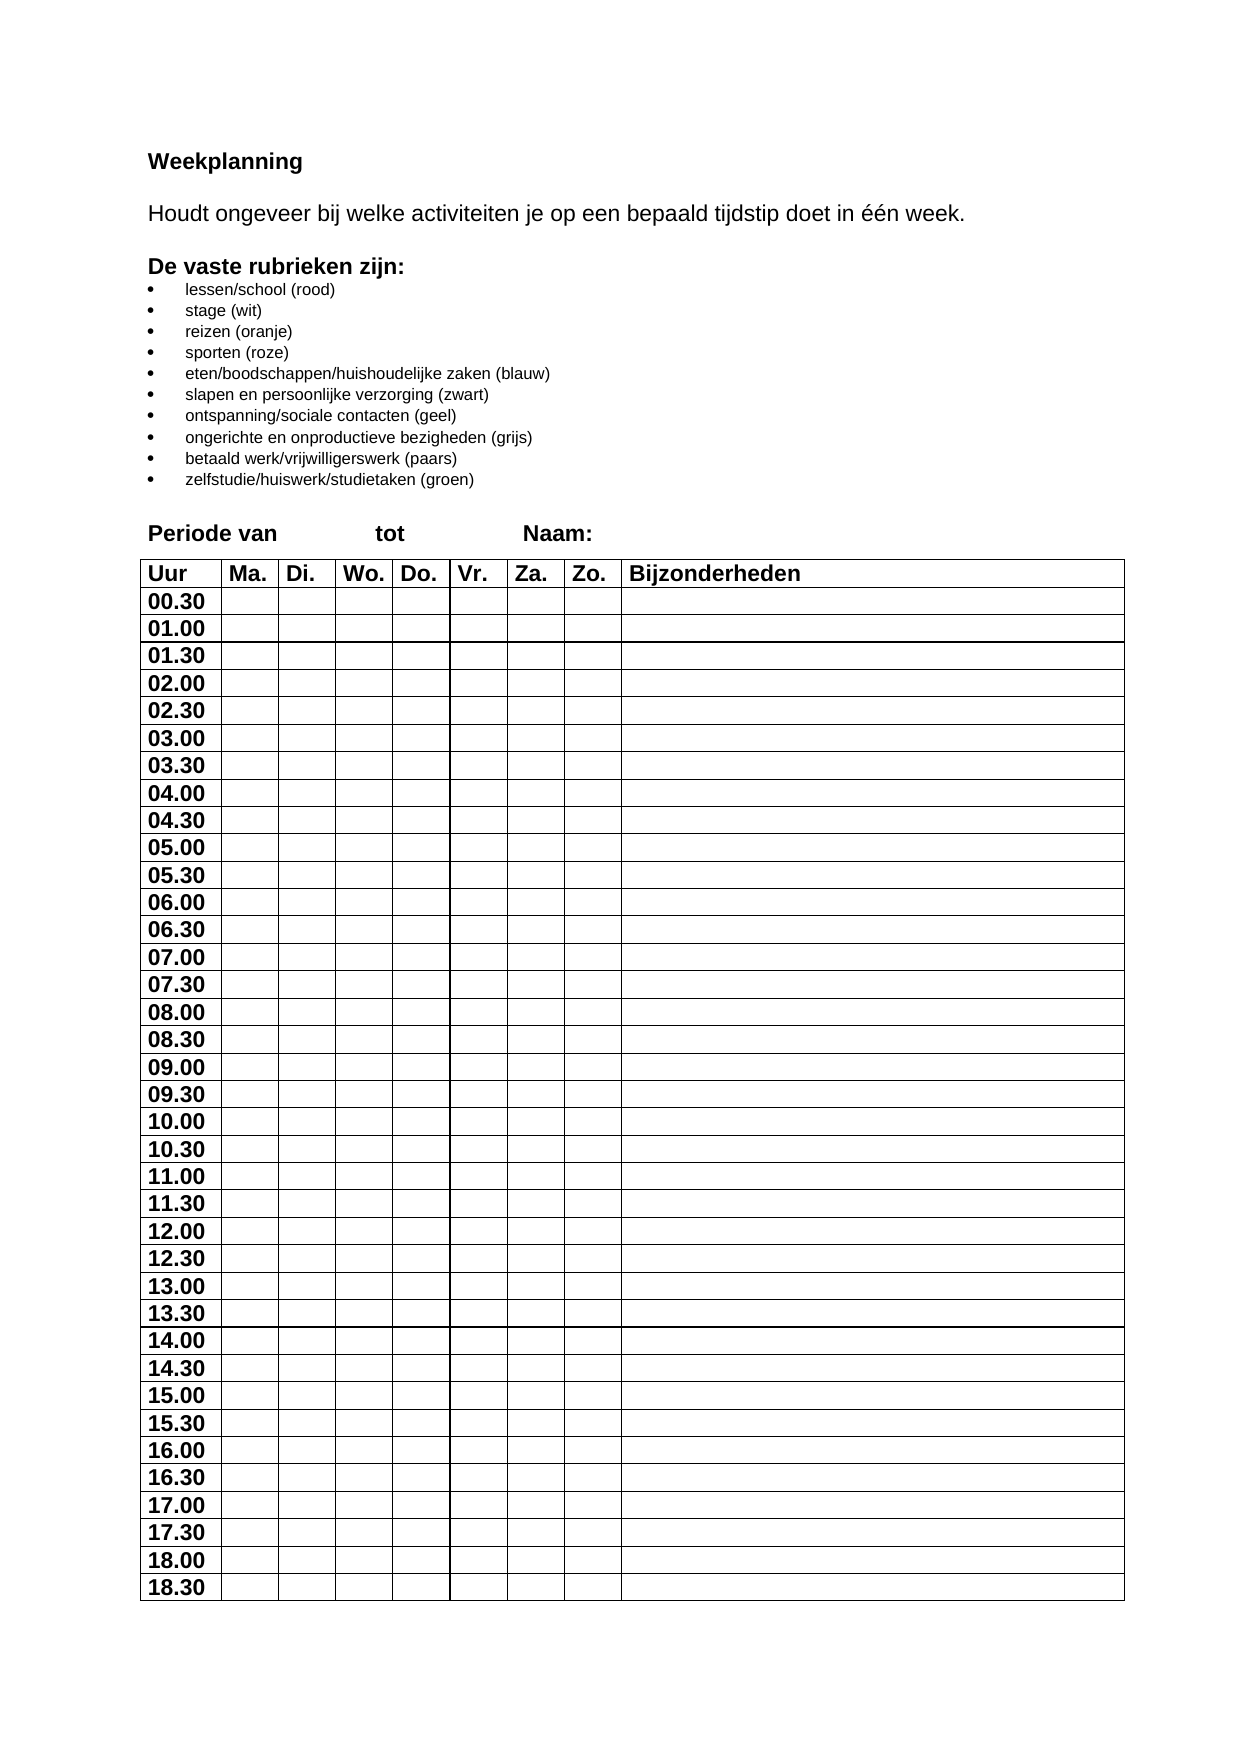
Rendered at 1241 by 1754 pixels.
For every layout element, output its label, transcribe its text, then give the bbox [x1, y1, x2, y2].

table_cell [336, 588, 392, 614]
table_header Zo. [565, 560, 621, 587]
table_cell [279, 1054, 335, 1080]
text Periode van tot Naam: [148, 520, 1093, 546]
table_cell [279, 1218, 335, 1244]
table_cell [222, 725, 278, 751]
table_cell [565, 1410, 621, 1436]
table_cell [222, 807, 278, 833]
table_cell [393, 999, 449, 1025]
table_cell [222, 1547, 278, 1573]
table_cell [222, 643, 278, 669]
table_cell [565, 780, 621, 806]
table_cell [622, 1547, 1124, 1573]
table_cell [393, 1136, 449, 1162]
list lessen/school (rood) [148, 279, 1093, 299]
table_cell [222, 1410, 278, 1436]
table_cell [279, 588, 335, 614]
table_cell [222, 916, 278, 943]
table_cell 10.30 [141, 1136, 221, 1162]
table_cell [565, 1574, 621, 1600]
table_cell [451, 1300, 507, 1326]
table_cell [565, 1190, 621, 1217]
table_cell 09.30 [141, 1081, 221, 1107]
table_cell [508, 643, 564, 669]
table_cell [279, 916, 335, 943]
table_cell [393, 1108, 449, 1134]
table_cell [336, 1519, 392, 1546]
table_cell [508, 999, 564, 1025]
table_cell 12.30 [141, 1245, 221, 1272]
table_cell [451, 834, 507, 861]
table_cell [565, 1547, 621, 1573]
table_cell [451, 999, 507, 1025]
table_cell [393, 588, 449, 614]
table_cell [451, 1547, 507, 1573]
table_cell [336, 615, 392, 641]
table_cell [451, 1108, 507, 1134]
table_cell [279, 1437, 335, 1463]
table_cell [565, 1464, 621, 1491]
table_cell [336, 1300, 392, 1326]
table_cell [336, 944, 392, 970]
table_cell 02.00 [141, 670, 221, 696]
table_cell [451, 1574, 507, 1600]
table_cell [393, 1355, 449, 1381]
table_cell [393, 1081, 449, 1107]
table_cell 17.00 [141, 1492, 221, 1518]
table_header Uur [141, 560, 221, 587]
table_cell [508, 1492, 564, 1518]
table_cell [336, 807, 392, 833]
table_cell [393, 1437, 449, 1463]
text De vaste rubrieken zijn: [148, 253, 1093, 279]
table_cell [279, 1300, 335, 1326]
table_cell [279, 1547, 335, 1573]
table_cell [279, 643, 335, 669]
table_cell [222, 1136, 278, 1162]
table_cell [279, 697, 335, 724]
table_cell 04.00 [141, 780, 221, 806]
table_cell [565, 1437, 621, 1463]
table_cell [222, 1081, 278, 1107]
table_cell 01.30 [141, 643, 221, 669]
table_cell [565, 1054, 621, 1080]
table_cell [279, 780, 335, 806]
table_cell [393, 944, 449, 970]
table_cell [622, 1026, 1124, 1052]
table_cell [336, 1574, 392, 1600]
table_cell [279, 999, 335, 1025]
table_cell [565, 588, 621, 614]
table_cell [336, 999, 392, 1025]
table_cell [451, 697, 507, 724]
table_cell [565, 999, 621, 1025]
table_cell 01.00 [141, 615, 221, 641]
table_cell [451, 670, 507, 696]
table_cell [622, 1382, 1124, 1408]
table_cell [393, 1519, 449, 1546]
table_cell [451, 1163, 507, 1189]
table_cell [336, 643, 392, 669]
table_cell [336, 1190, 392, 1217]
list stage (wit) [148, 301, 1093, 320]
table_header Vr. [451, 560, 507, 587]
table_cell [565, 725, 621, 751]
table_cell [565, 1245, 621, 1272]
table_cell 17.30 [141, 1519, 221, 1546]
table_cell [565, 1081, 621, 1107]
table_header Ma. [222, 560, 278, 587]
table_cell [451, 1355, 507, 1381]
table_cell [222, 1382, 278, 1408]
table_cell [451, 1328, 507, 1354]
table_cell [508, 1054, 564, 1080]
table_cell [451, 1464, 507, 1491]
table_header Bijzonderheden [622, 560, 1124, 587]
table_cell [279, 1108, 335, 1134]
table_cell [336, 1245, 392, 1272]
table_cell [508, 1273, 564, 1299]
table_cell [508, 1519, 564, 1546]
table_cell [336, 916, 392, 943]
table_cell [222, 1054, 278, 1080]
table_header Za. [508, 560, 564, 587]
table_cell [393, 780, 449, 806]
table_cell [451, 752, 507, 778]
table_cell 13.30 [141, 1300, 221, 1326]
table_cell [508, 697, 564, 724]
table_cell [393, 1190, 449, 1217]
table_cell [222, 1300, 278, 1326]
table_cell [222, 1519, 278, 1546]
table_cell [222, 1026, 278, 1052]
table_cell [222, 1273, 278, 1299]
table_cell 08.00 [141, 999, 221, 1025]
table_cell [393, 1574, 449, 1600]
table_cell [336, 1218, 392, 1244]
table_cell [622, 1519, 1124, 1546]
table_cell [393, 807, 449, 833]
table_cell [565, 670, 621, 696]
table_cell [279, 807, 335, 833]
table_cell [508, 889, 564, 915]
table_cell [508, 780, 564, 806]
table_cell [508, 670, 564, 696]
table_cell [393, 1492, 449, 1518]
table_cell [279, 725, 335, 751]
table_cell [279, 834, 335, 861]
table_cell [622, 1574, 1124, 1600]
table_cell [336, 1108, 392, 1134]
table_cell [336, 1054, 392, 1080]
table_cell [508, 1355, 564, 1381]
table_cell 18.30 [141, 1574, 221, 1600]
table_cell 05.00 [141, 834, 221, 861]
table_cell [279, 1026, 335, 1052]
table_cell [622, 1492, 1124, 1518]
table_cell [393, 1218, 449, 1244]
table_cell [508, 1300, 564, 1326]
table_cell 00.30 [141, 588, 221, 614]
table_cell [279, 1273, 335, 1299]
table_cell 02.30 [141, 697, 221, 724]
table_cell [336, 752, 392, 778]
table_cell [336, 1328, 392, 1354]
table_cell [393, 1273, 449, 1299]
table_cell [222, 862, 278, 888]
table_cell [508, 1574, 564, 1600]
table_cell 15.30 [141, 1410, 221, 1436]
table_cell [622, 999, 1124, 1025]
table_cell 16.00 [141, 1437, 221, 1463]
table_cell [393, 1163, 449, 1189]
table_cell [565, 1163, 621, 1189]
table_cell [508, 1245, 564, 1272]
table_cell [222, 615, 278, 641]
table_cell [451, 862, 507, 888]
table_cell [508, 1547, 564, 1573]
text Houdt ongeveer bij welke activiteiten je op een bepaald tijdstip doet in één week. [148, 200, 1093, 227]
table_cell [451, 780, 507, 806]
table_cell [451, 1054, 507, 1080]
list reizen (oranje) [148, 322, 1093, 341]
table_cell [622, 1328, 1124, 1354]
table_cell [622, 1108, 1124, 1134]
table_cell [336, 971, 392, 998]
table_cell [279, 1464, 335, 1491]
table_cell [279, 615, 335, 641]
table_cell [622, 1464, 1124, 1491]
table_cell [279, 1136, 335, 1162]
table_cell [279, 944, 335, 970]
table_cell [622, 889, 1124, 915]
table_cell 14.30 [141, 1355, 221, 1381]
table_cell [279, 752, 335, 778]
table_cell 08.30 [141, 1026, 221, 1052]
table_cell [279, 1355, 335, 1381]
table_cell [508, 807, 564, 833]
table_cell [222, 1574, 278, 1600]
table_cell [222, 971, 278, 998]
list slapen en persoonlijke verzorging (zwart) [148, 385, 1093, 404]
table_cell [222, 999, 278, 1025]
table_cell [565, 643, 621, 669]
table_cell [279, 1328, 335, 1354]
table_cell [451, 1382, 507, 1408]
table_cell [451, 1190, 507, 1217]
table_cell [451, 1218, 507, 1244]
table_cell [508, 1218, 564, 1244]
table_header Di. [279, 560, 335, 587]
table_cell 07.00 [141, 944, 221, 970]
table_cell [336, 1382, 392, 1408]
table_cell [222, 889, 278, 915]
table_cell [279, 1492, 335, 1518]
table_cell [279, 862, 335, 888]
table_cell [451, 1410, 507, 1436]
table_cell [222, 780, 278, 806]
table_cell 06.30 [141, 916, 221, 943]
table_cell [622, 588, 1124, 614]
table_cell [451, 916, 507, 943]
table_cell 07.30 [141, 971, 221, 998]
table_cell [565, 752, 621, 778]
table_cell [222, 1218, 278, 1244]
table_cell [393, 889, 449, 915]
table_cell [393, 697, 449, 724]
table_cell [565, 1382, 621, 1408]
table_cell [393, 1300, 449, 1326]
table_cell 14.00 [141, 1328, 221, 1354]
table_cell [565, 1355, 621, 1381]
table_cell [336, 1492, 392, 1518]
table_cell [565, 1218, 621, 1244]
table_cell [451, 588, 507, 614]
table_cell [222, 670, 278, 696]
table_cell 09.00 [141, 1054, 221, 1080]
list ongerichte en onproductieve bezigheden (grijs) [148, 427, 1093, 447]
table_cell [393, 643, 449, 669]
table_cell [565, 1136, 621, 1162]
table_cell [393, 916, 449, 943]
table_cell [393, 1547, 449, 1573]
table_cell [451, 1273, 507, 1299]
table_cell [508, 971, 564, 998]
table_cell [336, 1026, 392, 1052]
table_cell [451, 944, 507, 970]
list zelfstudie/huiswerk/studietaken (groen) [148, 470, 1093, 489]
table_cell 13.00 [141, 1273, 221, 1299]
list ontspanning/sociale contacten (geel) [148, 406, 1093, 426]
table_cell [222, 752, 278, 778]
table_cell [222, 1245, 278, 1272]
list betaald werk/vrijwilligerswerk (paars) [148, 448, 1093, 468]
table_cell [336, 670, 392, 696]
table_cell [508, 725, 564, 751]
table_cell [622, 862, 1124, 888]
table_cell [622, 971, 1124, 998]
table_cell [451, 807, 507, 833]
table_cell [393, 1245, 449, 1272]
table_cell 03.00 [141, 725, 221, 751]
table_cell [279, 1081, 335, 1107]
table_cell [336, 1464, 392, 1491]
table_cell [336, 1437, 392, 1463]
table_cell [508, 752, 564, 778]
table_cell [336, 889, 392, 915]
table_cell [622, 1218, 1124, 1244]
table_cell [508, 944, 564, 970]
table_cell [222, 1108, 278, 1134]
table_header Wo. [336, 560, 392, 587]
table_cell 18.00 [141, 1547, 221, 1573]
table_cell [222, 1355, 278, 1381]
table_cell [565, 971, 621, 998]
table_cell [451, 889, 507, 915]
table_cell [279, 1245, 335, 1272]
table_cell [393, 1026, 449, 1052]
table_cell [279, 1410, 335, 1436]
table_cell [565, 807, 621, 833]
table_cell [565, 916, 621, 943]
table_cell [622, 780, 1124, 806]
table_cell [565, 615, 621, 641]
table_cell [508, 1108, 564, 1134]
table_cell [451, 1519, 507, 1546]
table_cell [222, 1163, 278, 1189]
table_cell [336, 697, 392, 724]
table_cell [336, 862, 392, 888]
table_cell [622, 697, 1124, 724]
table_cell [508, 1190, 564, 1217]
table_cell [508, 1163, 564, 1189]
table_cell [393, 1054, 449, 1080]
table_cell [336, 1547, 392, 1573]
table_cell [508, 1437, 564, 1463]
table_cell [565, 697, 621, 724]
table_cell [336, 1081, 392, 1107]
table_cell [565, 862, 621, 888]
table_cell [622, 725, 1124, 751]
table_cell [451, 1081, 507, 1107]
table_cell [622, 916, 1124, 943]
table_cell [622, 944, 1124, 970]
table_cell [393, 725, 449, 751]
table_cell 10.00 [141, 1108, 221, 1134]
table_cell 15.00 [141, 1382, 221, 1408]
table_cell [393, 971, 449, 998]
table_cell [622, 807, 1124, 833]
list eten/boodschappen/huishoudelijke zaken (blauw) [148, 364, 1093, 383]
text Weekplanning [148, 148, 1093, 174]
table_cell [622, 1136, 1124, 1162]
table_cell [508, 1410, 564, 1436]
table_cell [222, 588, 278, 614]
table_cell [393, 752, 449, 778]
table_cell [393, 862, 449, 888]
table_cell [393, 615, 449, 641]
table_cell [279, 670, 335, 696]
table_cell [451, 1245, 507, 1272]
table_cell [508, 588, 564, 614]
table_cell 05.30 [141, 862, 221, 888]
table_cell [622, 1355, 1124, 1381]
table_cell [565, 944, 621, 970]
table_cell [451, 1026, 507, 1052]
table_cell [336, 1410, 392, 1436]
table_cell [565, 1108, 621, 1134]
table_cell [222, 944, 278, 970]
table_cell [508, 1382, 564, 1408]
table_cell [279, 889, 335, 915]
table_cell [622, 1437, 1124, 1463]
table_cell [565, 1519, 621, 1546]
table_cell [622, 1081, 1124, 1107]
table_cell [451, 971, 507, 998]
table_cell 06.00 [141, 889, 221, 915]
table_cell [279, 1382, 335, 1408]
table_cell [565, 1328, 621, 1354]
table_cell [222, 1328, 278, 1354]
table_cell [508, 862, 564, 888]
table_cell [222, 1464, 278, 1491]
table_cell [451, 615, 507, 641]
table_cell [565, 889, 621, 915]
table_cell [279, 1574, 335, 1600]
table_cell [565, 1492, 621, 1518]
table_cell [393, 1382, 449, 1408]
table_cell [279, 1163, 335, 1189]
table_cell [565, 834, 621, 861]
table_cell [451, 643, 507, 669]
table_cell [622, 1300, 1124, 1326]
table_cell [622, 834, 1124, 861]
table_cell 11.00 [141, 1163, 221, 1189]
table_cell [336, 780, 392, 806]
table_cell [222, 1437, 278, 1463]
table_cell [622, 1190, 1124, 1217]
table_cell [222, 1492, 278, 1518]
table_cell [508, 1026, 564, 1052]
table_cell [393, 1410, 449, 1436]
table_cell [508, 834, 564, 861]
table_cell [508, 615, 564, 641]
table_cell [508, 1328, 564, 1354]
table_cell [565, 1300, 621, 1326]
table_cell [508, 1464, 564, 1491]
table_cell [622, 670, 1124, 696]
table_cell [565, 1026, 621, 1052]
table_cell [508, 1081, 564, 1107]
table_cell [279, 971, 335, 998]
table_cell [451, 1437, 507, 1463]
table_cell [622, 1054, 1124, 1080]
table_cell 11.30 [141, 1190, 221, 1217]
table_cell [279, 1519, 335, 1546]
table_header Do. [393, 560, 449, 587]
table_cell [451, 1136, 507, 1162]
table_cell [336, 834, 392, 861]
table_cell [622, 752, 1124, 778]
table_cell [336, 1136, 392, 1162]
table_cell [451, 725, 507, 751]
table_cell [622, 1163, 1124, 1189]
table_cell [393, 670, 449, 696]
table_cell [622, 1273, 1124, 1299]
table_cell [622, 615, 1124, 641]
table_cell [336, 1163, 392, 1189]
table_cell [451, 1492, 507, 1518]
list sporten (roze) [148, 343, 1093, 362]
table_cell [336, 1273, 392, 1299]
table_cell 12.00 [141, 1218, 221, 1244]
table_cell [222, 1190, 278, 1217]
table_cell 16.30 [141, 1464, 221, 1491]
table_cell [393, 1464, 449, 1491]
table_cell 04.30 [141, 807, 221, 833]
table_cell [565, 1273, 621, 1299]
table_cell [622, 643, 1124, 669]
table_cell [508, 916, 564, 943]
table_cell [279, 1190, 335, 1217]
table_cell [336, 1355, 392, 1381]
table_cell [222, 697, 278, 724]
table_cell [222, 834, 278, 861]
table_cell 03.30 [141, 752, 221, 778]
table_cell [508, 1136, 564, 1162]
table_cell [622, 1410, 1124, 1436]
table_cell [393, 834, 449, 861]
table_cell [622, 1245, 1124, 1272]
table_cell [393, 1328, 449, 1354]
table_cell [336, 725, 392, 751]
